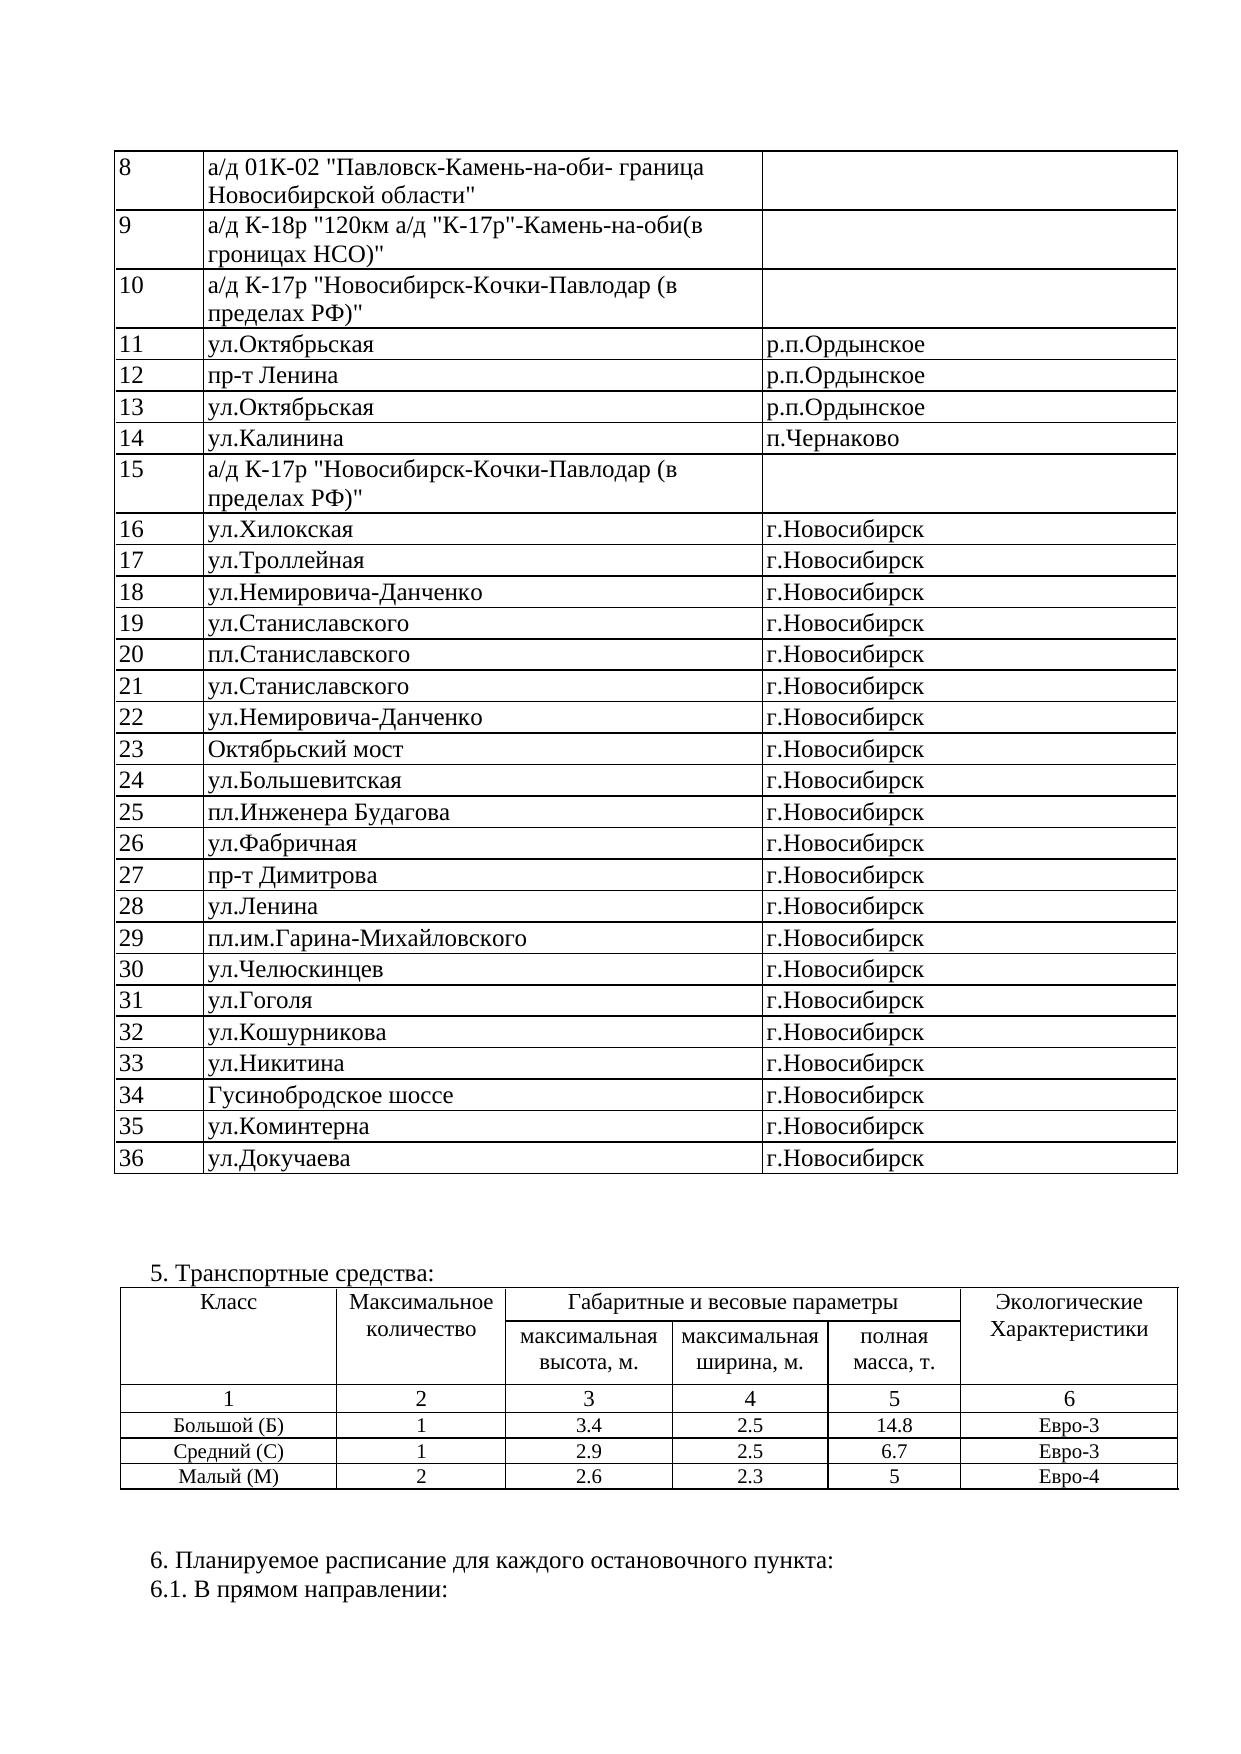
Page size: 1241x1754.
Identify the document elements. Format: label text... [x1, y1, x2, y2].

table_cell 21 [115, 670, 203, 701]
table_cell ул.Гоголя [204, 986, 762, 1015]
table_header Класс [121, 1288, 336, 1383]
table_cell г.Новосибирск [763, 701, 1177, 732]
table_cell ул.Челюскинцев [204, 954, 762, 984]
table_cell Евро-3 [961, 1439, 1177, 1463]
table_cell 2.6 [506, 1464, 672, 1488]
table_cell Октябрьский мост [204, 734, 762, 764]
table_cell г.Новосибирск [763, 1047, 1177, 1078]
table_cell ул.Кошурникова [204, 1017, 762, 1047]
table_cell 2.5 [673, 1413, 827, 1437]
table_cell 36 [115, 1142, 203, 1173]
table_cell 10 [115, 269, 203, 327]
table_cell г.Новосибирск [763, 827, 1177, 858]
table_cell 13 [115, 391, 203, 422]
table_cell 14.8 [829, 1413, 960, 1437]
table_cell р.п.Ордынское [763, 327, 1177, 359]
table_cell г.Новосибирск [763, 1141, 1177, 1173]
table_cell ул.Станиславского [204, 671, 762, 701]
table_cell ул.Октябрьская [204, 329, 762, 359]
table_header Экологические Характеристики [961, 1288, 1177, 1383]
table_cell 5 [829, 1385, 960, 1411]
table_cell 18 [115, 576, 203, 606]
table_cell ул.Троллейная [204, 545, 762, 575]
table_cell 5 [829, 1464, 960, 1488]
table_cell [763, 152, 1177, 209]
table_cell г.Новосибирск [763, 1078, 1177, 1110]
table_cell 12 [115, 360, 203, 390]
table_cell а/д К-18р "120км а/д "К-17р"-Камень-на-оби(в гроницах НСО)" [204, 211, 762, 268]
table_cell 2 [337, 1464, 505, 1488]
table_cell 15 [115, 454, 203, 512]
table_cell 9 [115, 210, 203, 268]
table_cell 6.7 [829, 1439, 960, 1463]
table_cell ул.Немировича-Данченко [204, 577, 762, 606]
table_cell [763, 453, 1177, 512]
table_cell Евро-4 [961, 1464, 1177, 1488]
table_cell г.Новосибирск [763, 669, 1177, 701]
table_cell 22 [115, 702, 203, 732]
table_cell 2.5 [673, 1439, 827, 1463]
table_cell г.Новосибирск [763, 890, 1177, 921]
table_cell 26 [115, 828, 203, 858]
table_cell ул.Станиславского [204, 608, 762, 638]
table_cell 29 [115, 922, 203, 952]
table_cell г.Новосибирск [763, 795, 1177, 827]
table_cell максимальная высота, м. [506, 1322, 672, 1383]
table_cell г.Новосибирск [763, 512, 1177, 543]
text 5. Транспортные средства: [150, 1258, 1090, 1287]
text 6. Планируемое расписание для каждого остановочного пункта: [150, 1545, 1090, 1574]
table_cell [763, 268, 1177, 327]
table_cell г.Новосибирск [763, 953, 1177, 984]
table_cell ул.Докучаева [204, 1143, 762, 1173]
table_cell 17 [115, 545, 203, 575]
table_cell 31 [115, 985, 203, 1015]
table_cell г.Новосибирск [763, 984, 1177, 1015]
table_cell полная масса, т. [829, 1322, 960, 1383]
table_cell ул.Калинина [204, 423, 762, 453]
table_cell ул.Немировича-Данченко [204, 702, 762, 732]
table_cell ул.Фабричная [204, 828, 762, 858]
table_cell 8 [115, 152, 203, 209]
table_cell 35 [115, 1111, 203, 1141]
table_cell 30 [115, 954, 203, 984]
table_cell 34 [115, 1079, 203, 1110]
table_cell 6 [961, 1385, 1177, 1411]
table_header Габаритные и весовые параметры [506, 1288, 960, 1320]
table_cell ул.Хилокская [204, 514, 762, 543]
table_cell 16 [115, 513, 203, 543]
table_cell 33 [115, 1048, 203, 1078]
table_cell Большой (Б) [121, 1413, 336, 1437]
table_cell пл.им.Гарина-Михайловского [204, 923, 762, 952]
table_cell 23 [115, 733, 203, 764]
table_cell 2.3 [673, 1464, 827, 1488]
table_cell г.Новосибирск [763, 858, 1177, 889]
table_cell 1 [337, 1439, 505, 1463]
table_cell пл.Инженера Будагова [204, 797, 762, 827]
table_cell 2 [337, 1385, 505, 1411]
table_cell 32 [115, 1016, 203, 1047]
table_cell 25 [115, 796, 203, 827]
table_cell 4 [673, 1385, 827, 1411]
table_cell 2.9 [506, 1439, 672, 1463]
table_cell Малый (М) [121, 1464, 336, 1488]
table_cell [763, 209, 1177, 268]
table_cell 27 [115, 859, 203, 889]
table_cell 24 [115, 765, 203, 795]
table_cell ул.Ленина [204, 891, 762, 921]
table_cell р.п.Ордынское [763, 390, 1177, 422]
table_cell г.Новосибирск [763, 1015, 1177, 1047]
table_cell ул.Никитина [204, 1048, 762, 1078]
table_cell п.Чернаково [763, 422, 1177, 453]
table_cell а/д К-17р "Новосибирск-Кочки-Павлодар (в пределах РФ)" [204, 455, 762, 512]
table_cell г.Новосибирск [763, 732, 1177, 764]
table_cell Гусинобродское шоссе [204, 1080, 762, 1110]
table_cell Евро-3 [961, 1413, 1177, 1437]
text 6.1. В прямом направлении: [150, 1574, 1090, 1602]
table_cell 3.4 [506, 1413, 672, 1437]
table_cell ул.Коминтерна [204, 1111, 762, 1141]
table_cell г.Новосибирск [763, 1110, 1177, 1141]
table_cell 14 [115, 423, 203, 453]
table_cell р.п.Ордынское [763, 359, 1177, 390]
table_cell ул.Большевитская [204, 765, 762, 795]
table_cell 28 [115, 891, 203, 921]
table_cell г.Новосибирск [763, 921, 1177, 952]
table_header Максимальное количество [337, 1288, 505, 1383]
table_cell максимальная ширина, м. [673, 1322, 827, 1383]
table_cell 1 [337, 1413, 505, 1437]
table_cell г.Новосибирск [763, 575, 1177, 606]
table_cell пл.Станиславского [204, 640, 762, 669]
table_cell Средний (С) [121, 1439, 336, 1463]
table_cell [204, 152, 762, 209]
table_cell ул.Октябрьская [204, 392, 762, 422]
table_cell г.Новосибирск [763, 764, 1177, 795]
table_cell г.Новосибирск [763, 606, 1177, 638]
table_cell 20 [115, 639, 203, 669]
table_cell 1 [121, 1385, 336, 1411]
table_cell а/д К-17р "Новосибирск-Кочки-Павлодар (в пределах РФ)" [204, 270, 762, 327]
table_cell 11 [115, 328, 203, 359]
table_cell г.Новосибирск [763, 544, 1177, 575]
table_cell пр-т Димитрова [204, 860, 762, 889]
table_cell пр-т Ленина [204, 360, 762, 390]
table_cell 19 [115, 608, 203, 638]
table_cell 3 [506, 1385, 672, 1411]
table_cell г.Новосибирск [763, 638, 1177, 669]
